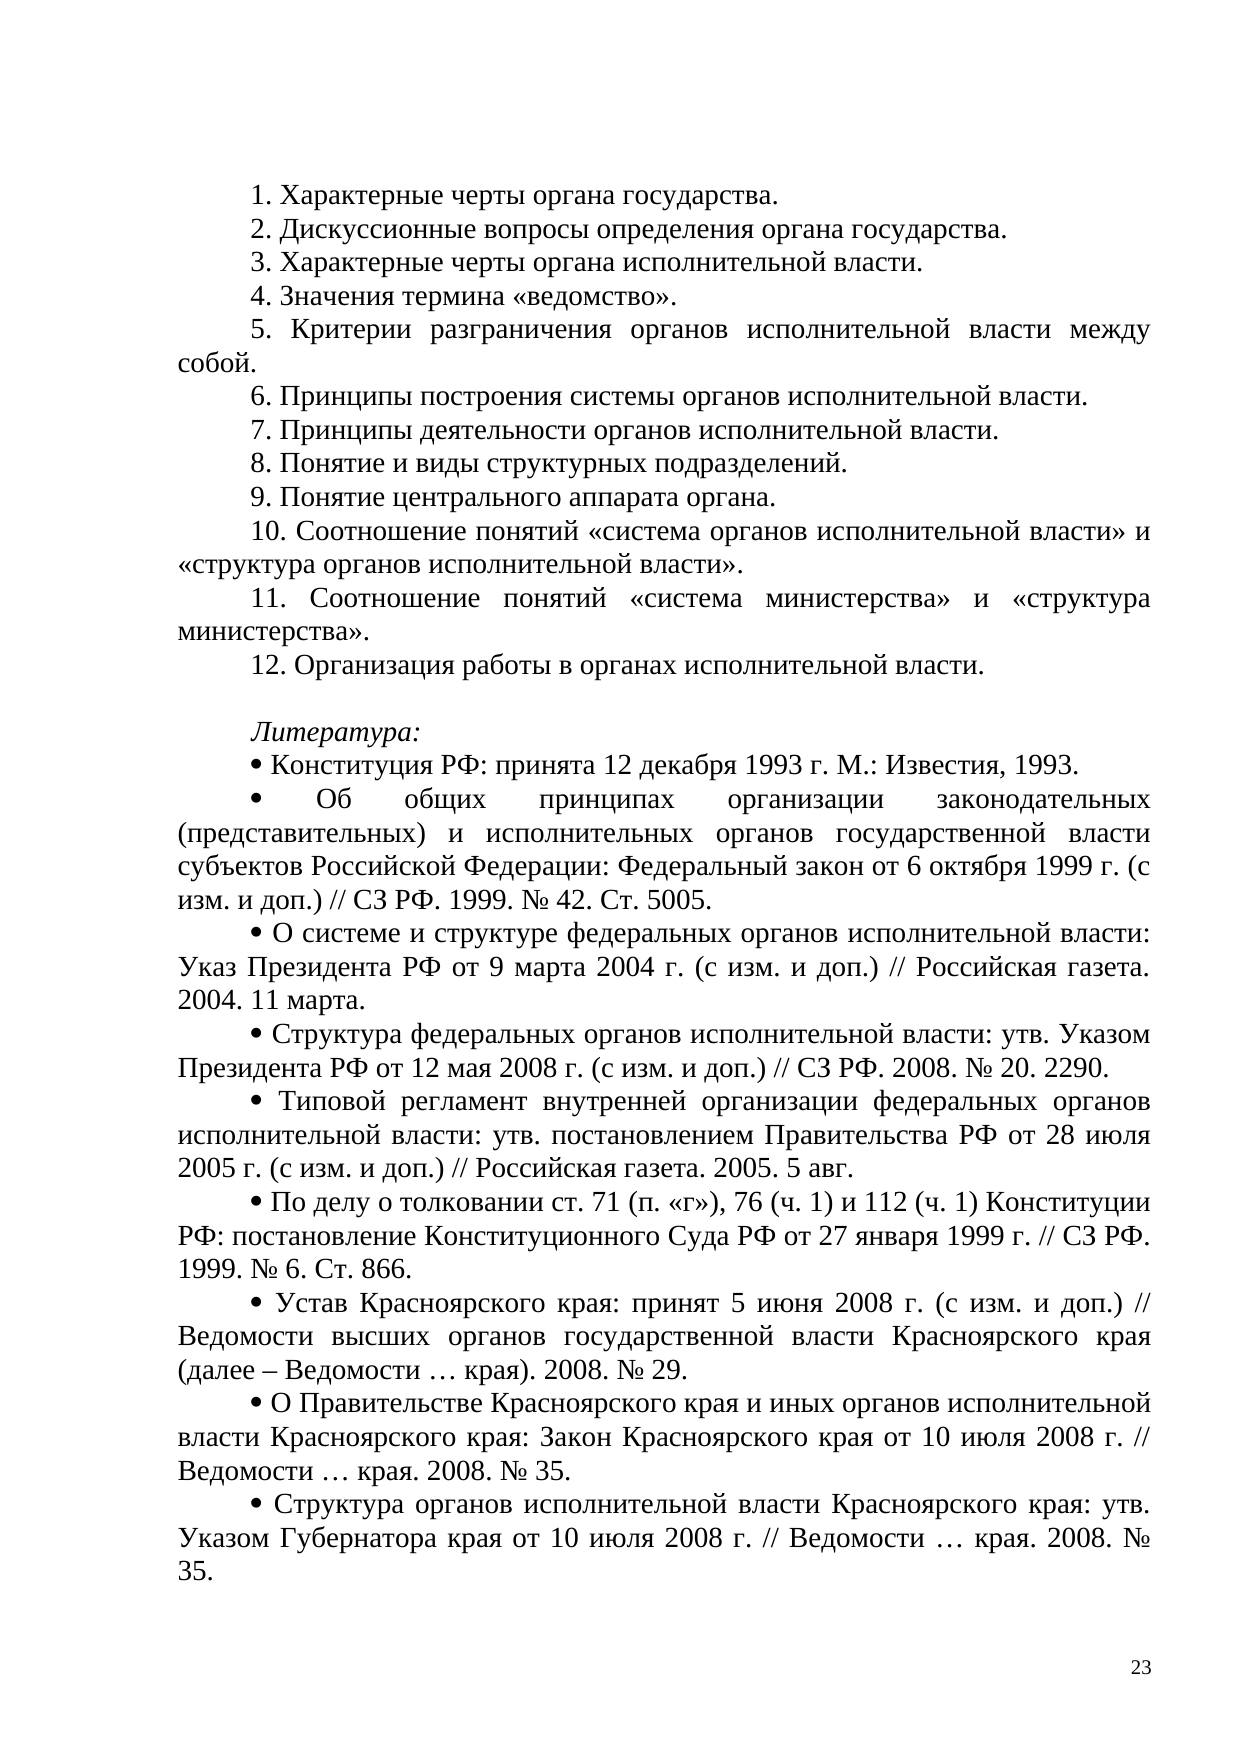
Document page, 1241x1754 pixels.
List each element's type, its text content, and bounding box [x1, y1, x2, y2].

text 2. Дискуссионные вопросы определения органа государства. [177, 211, 1152, 244]
text Устав Красноярского края: принят 5 июня . (с изм. и доп.) // Ведомости высших органов государственной власти Красноярского края (далее – Ведомости … края). 2008. № 29. [177, 1285, 1152, 1385]
text 6. Принципы построения системы органов исполнительной власти. [177, 378, 1152, 412]
text Конституция РФ: принята 12 декабря . М.: Известия, 1993. [177, 747, 1152, 781]
text Об общих принципах организации законодательных (представительных) и исполнительных органов государственной власти субъектов Российской Федерации: Федеральный закон от 6 октября . (с изм. и доп.) // СЗ РФ. 1999. № 42. Ст. 5005. [177, 781, 1152, 915]
text 1. Характерные черты органа государства. [177, 177, 1152, 211]
text О Правительстве Красноярского края и иных органов исполнительной власти Красноярского края: Закон Красноярского края от 10 июля . // Ведомости … края. 2008. № 35. [177, 1385, 1152, 1486]
text 5. Критерии разграничения органов исполнительной власти между собой. [177, 311, 1152, 378]
text Структура органов исполнительной власти Красноярского края: утв. Указом Губернатора края от 10 июля . // Ведомости … края. 2008. № 35. [177, 1486, 1152, 1587]
text 3. Характерные черты органа исполнительной власти. [177, 244, 1152, 278]
text По делу о толковании ст. 71 (п. «г»), 76 (ч. 1) и 112 (ч. 1) Конституции РФ: постановление Конституционного Суда РФ от 27 января . // СЗ РФ. 1999. № 6. Ст. 866. [177, 1184, 1152, 1285]
text 8. Понятие и виды структурных подразделений. [177, 446, 1152, 479]
text 12. Организация работы в органах исполнительной власти. [177, 647, 1152, 680]
text 10. Соотношение понятий «система органов исполнительной власти» и «структура органов исполнительной власти». [177, 513, 1152, 580]
text Структура федеральных органов исполнительной власти: утв. Указом Президента РФ от 12 мая . (с изм. и доп.) // СЗ РФ. 2008. № 20. 2290. [177, 1016, 1152, 1083]
text 9. Понятие центрального аппарата органа. [177, 479, 1152, 513]
text 7. Принципы деятельности органов исполнительной власти. [177, 412, 1152, 446]
text 11. Соотношение понятий «система министерства» и «структура министерства». [177, 580, 1152, 647]
text Литература: [177, 714, 1152, 747]
text О системе и структуре федеральных органов исполнительной власти: Указ Президента РФ от 9 марта . (с изм. и доп.) // Российская газета. 2004. 11 марта. [177, 915, 1152, 1016]
text Типовой регламент внутренней организации федеральных органов исполнительной власти: утв. постановлением Правительства РФ от 28 июля . (с изм. и доп.) // Российская газета. 2005. 5 авг. [177, 1083, 1152, 1184]
text 4. Значения термина «ведомство». [177, 278, 1152, 311]
